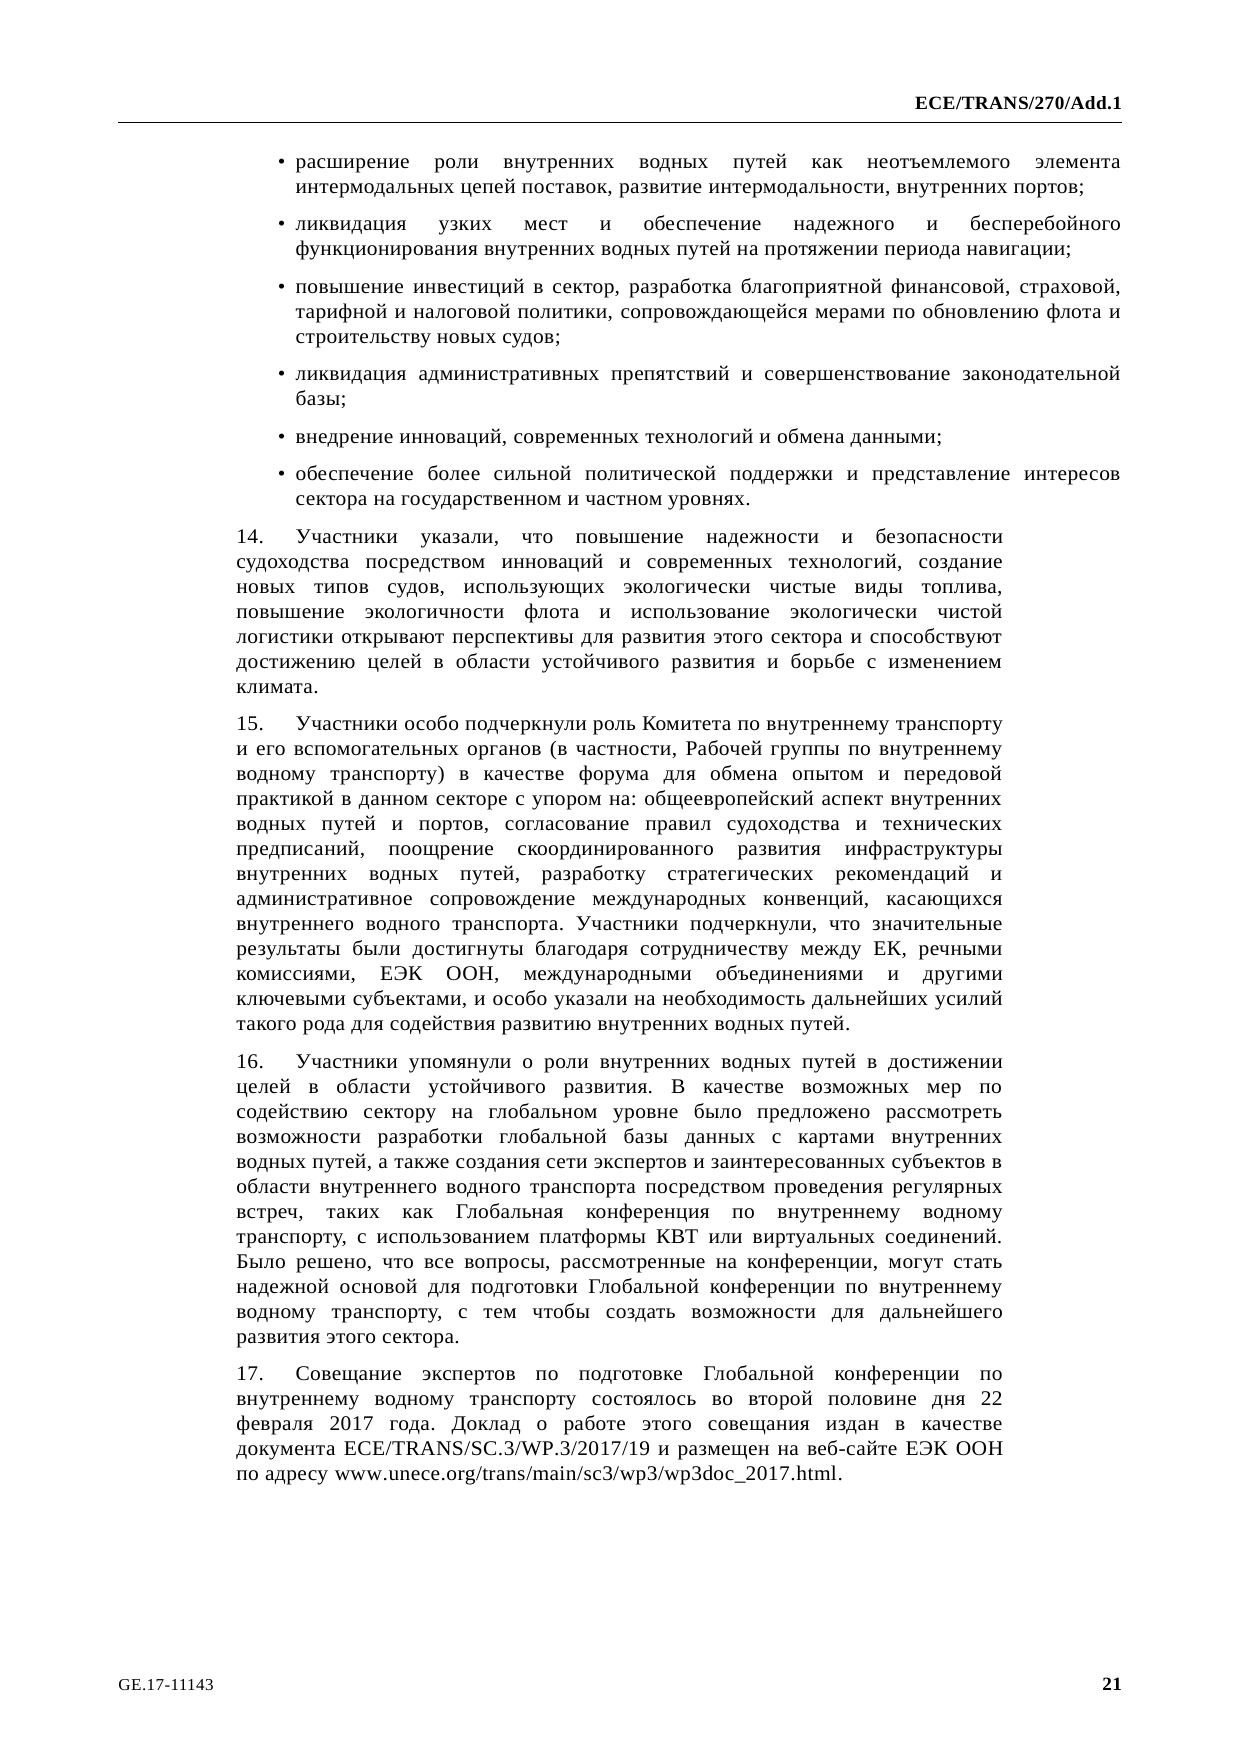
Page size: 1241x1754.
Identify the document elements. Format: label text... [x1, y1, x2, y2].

text обеспечение более сильной политической поддержки и представление интересов сектора на государственном и частном уровнях. [278, 460, 1122, 510]
text 15. Участники особо подчеркнули роль Комитета по внутреннему транспорту и его вспомогательных органов (в частности, Рабочей группы по внутреннему водному транспорту) в качестве форума для обмена опытом и передовой практикой в данном секторе с упором на: общеевропейский аспект внутренних водных путей и портов, согласование правил судоходства и технических предписаний, поощрение скоординированного развития инфраструктуры внутренних водных путей, разработку стратегических рекомендаций и административное сопровождение международных конвенций, касающихся внутреннего водного транспорта. Участники подчеркнули, что значительные результаты были достигнуты благодаря сотрудничеству между ЕК, речными комиссиями, ЕЭК ООН, международными объединениями и другими ключевыми субъектами, и особо указали на необходимость дальнейших усилий такого рода для содействия развитию внутренних водных путей. [236, 710, 1004, 1035]
text 17. Совещание экспертов по подготовке Глобальной конференции по внутреннему водному транспорту состоялось во второй половине дня 22 февраля 2017 года. Доклад о работе этого совещания издан в качестве документа ECE/TRANS/SC.3/WP.3/2017/19 и размещен на веб-сайте ЕЭК ООН по адресу www.unece.org/trans/main/sc3/wp3/wp3doc_2017.html. [236, 1360, 1004, 1485]
text расширение роли внутренних водных путей как неотъемлемого элемента интермодальных цепей поставок, развитие интермодальности, внутренних портов; [278, 148, 1122, 198]
text ликвидация узких мест и обеспечение надежного и бесперебойного функционирования внутренних водных путей на протяжении периода навигации; [278, 210, 1122, 260]
text внедрение инноваций, современных технологий и обмена данными; [278, 423, 1122, 448]
text ликвидация административных препятствий и совершенствование законодательной базы; [278, 360, 1122, 410]
text 16. Участники упомянули о роли внутренних водных путей в достижении целей в области устойчивого развития. В качестве возможных мер по содействию сектору на глобальном уровне было предложено рассмотреть возможности разработки глобальной базы данных с картами внутренних водных путей, а также создания сети экспертов и заинтересованных субъектов в области внутреннего водного транспорта посредством проведения регулярных встреч, таких как Глобальная конференция по внутреннему водному транспорту, с использованием платформы КВТ или виртуальных соединений. Было решено, что все вопросы, рассмотренные на конференции, могут стать надежной основой для подготовки Глобальной конференции по внутреннему водному транспорту, с тем чтобы создать возможности для дальнейшего развития этого сектора. [236, 1048, 1004, 1348]
text 14. Участники указали, что повышение надежности и безопасности судоходства посредством инноваций и современных технологий, создание новых типов судов, использующих экологически чистые виды топлива, повышение экологичности флота и использование экологически чистой логистики открывают перспективы для развития этого сектора и способствуют достижению целей в области устойчивого развития и борьбе с изменением климата. [236, 523, 1004, 698]
text повышение инвестиций в сектор, разработка благоприятной финансовой, страховой, тарифной и налоговой политики, сопровождающейся мерами по обновлению флота и строительству новых судов; [278, 273, 1122, 348]
